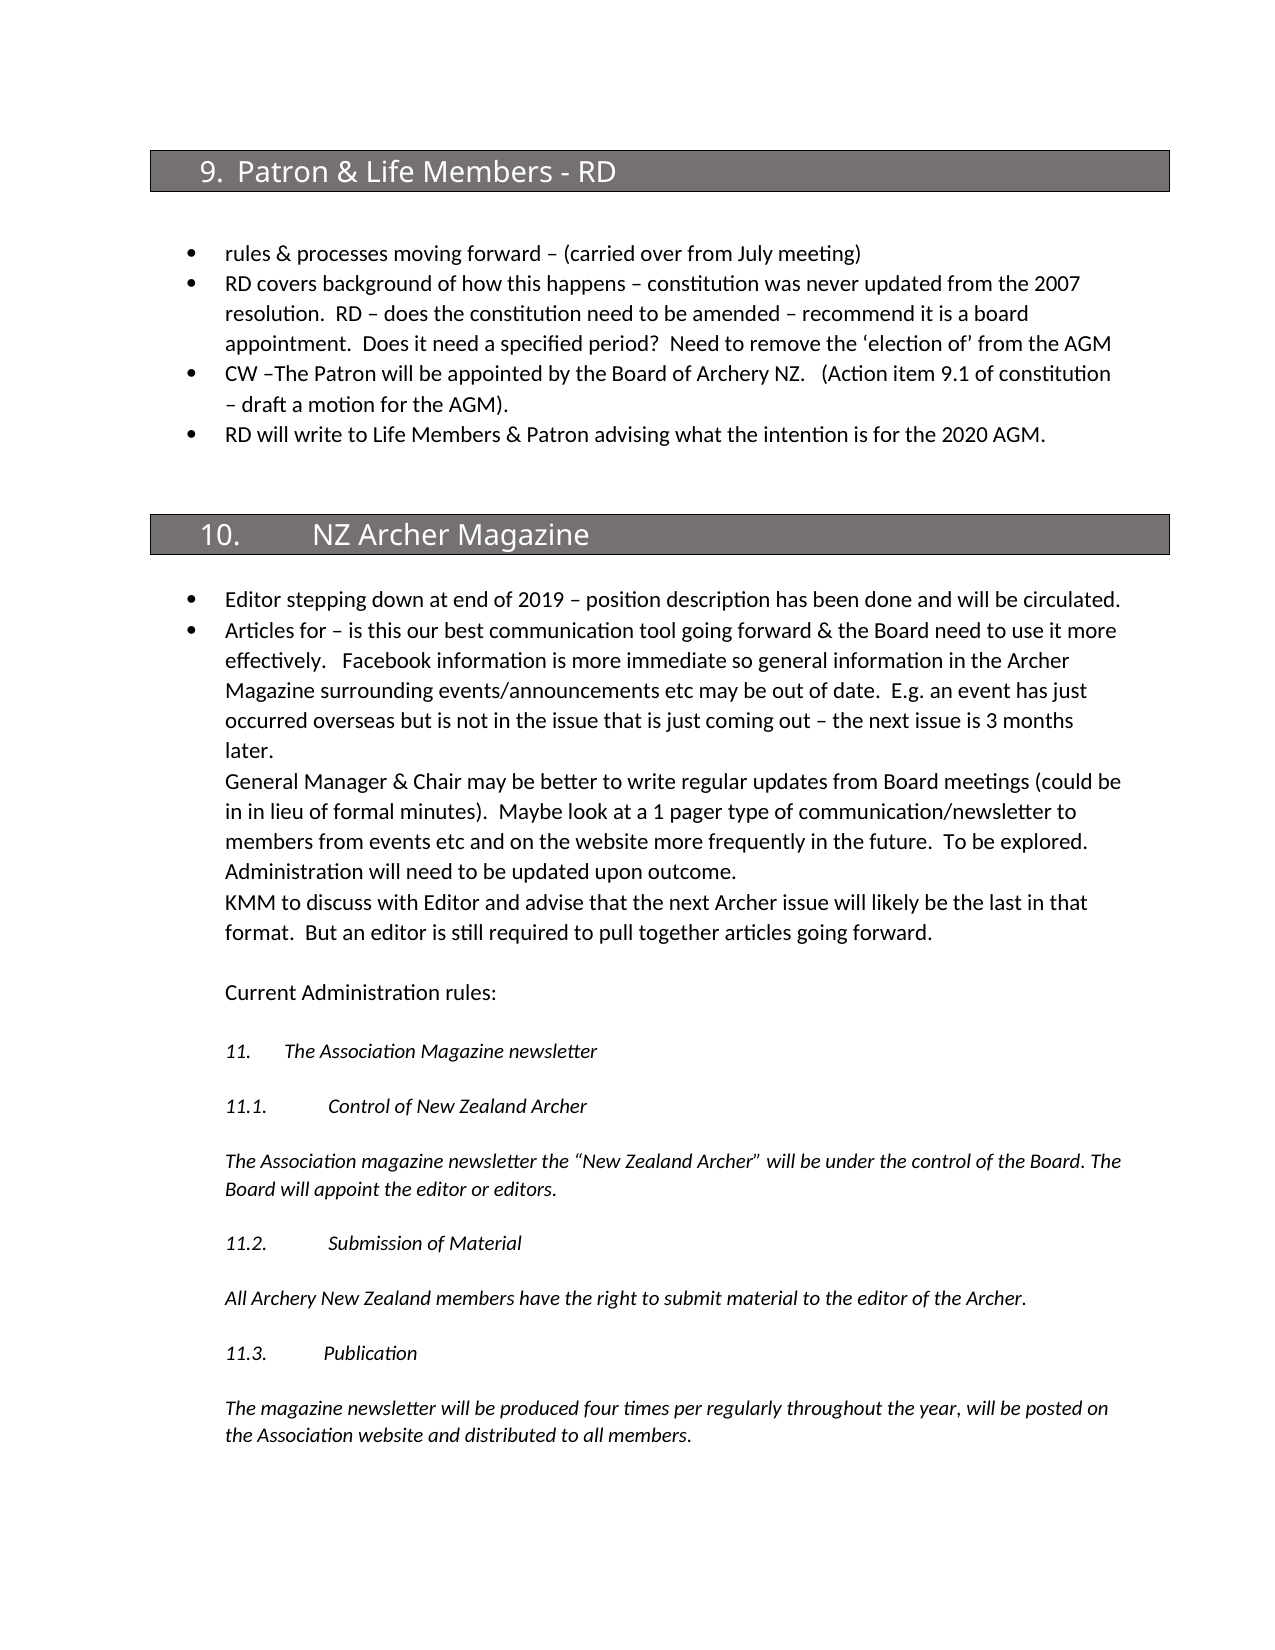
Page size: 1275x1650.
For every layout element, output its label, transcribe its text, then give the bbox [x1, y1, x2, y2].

list The Association magazine newsletter the “New Zealand Archer” will be under the control of the Board. The Board will appoint the editor or editors. [225, 1148, 1125, 1201]
list rules & processes moving forward – (carried over from July meeting) [187, 239, 1125, 267]
list KMM to discuss with Editor and advise that the next Archer issue will likely be the last in that format. But an editor is still required to pull together articles going forward. [225, 888, 1125, 946]
list Current Administration rules: [225, 978, 1125, 1006]
list All Archery New Zealand members have the right to submit material to the editor of the Archer. [225, 1285, 1125, 1311]
list The magazine newsletter will be produced four times per regularly throughout the year, will be posted on the Association website and distributed to all members. [225, 1395, 1125, 1448]
list CW –The Patron will be appointed by the Board of Archery NZ. (Action item 9.1 of constitution – draft a motion for the AGM). [187, 359, 1125, 418]
list Articles for – is this our best communication tool going forward & the Board need to use it more effectively. Facebook information is more immediate so general information in the Archer Magazine surrounding events/announcements etc may be out of date. E.g. an event has just occurred overseas but is not in the issue that is just coming out – the next issue is 3 months later. [187, 616, 1125, 765]
list Administration will need to be updated upon outcome. [225, 857, 1125, 886]
list Editor stepping down at end of 2019 – position description has been done and will be circulated. [187, 586, 1125, 614]
list RD will write to Life Members & Patron advising what the intention is for the 2020 AGM. [187, 420, 1125, 448]
list RD covers background of how this happens – constitution was never updated from the 2007 resolution. RD – does the constitution need to be amended – recommend it is a board appointment. Does it need a specified period? Need to remove the ‘election of’ from the AGM [187, 269, 1125, 357]
list 11. The Association Magazine newsletter [225, 1039, 1125, 1064]
table_header NZ Archer Magazine [151, 515, 1169, 554]
list 11.1. Control of New Zealand Archer [225, 1093, 1125, 1119]
list General Manager & Chair may be better to write regular updates from Board meetings (could be in in lieu of formal minutes). Maybe look at a 1 pager type of communication/newsletter to members from events etc and on the website more frequently in the future. To be explored. [225, 767, 1125, 855]
list 11.2. Submission of Material [225, 1231, 1125, 1256]
table_header Patron & Life Members - RD [151, 151, 1169, 191]
list 11.3. Publication [225, 1340, 1125, 1366]
